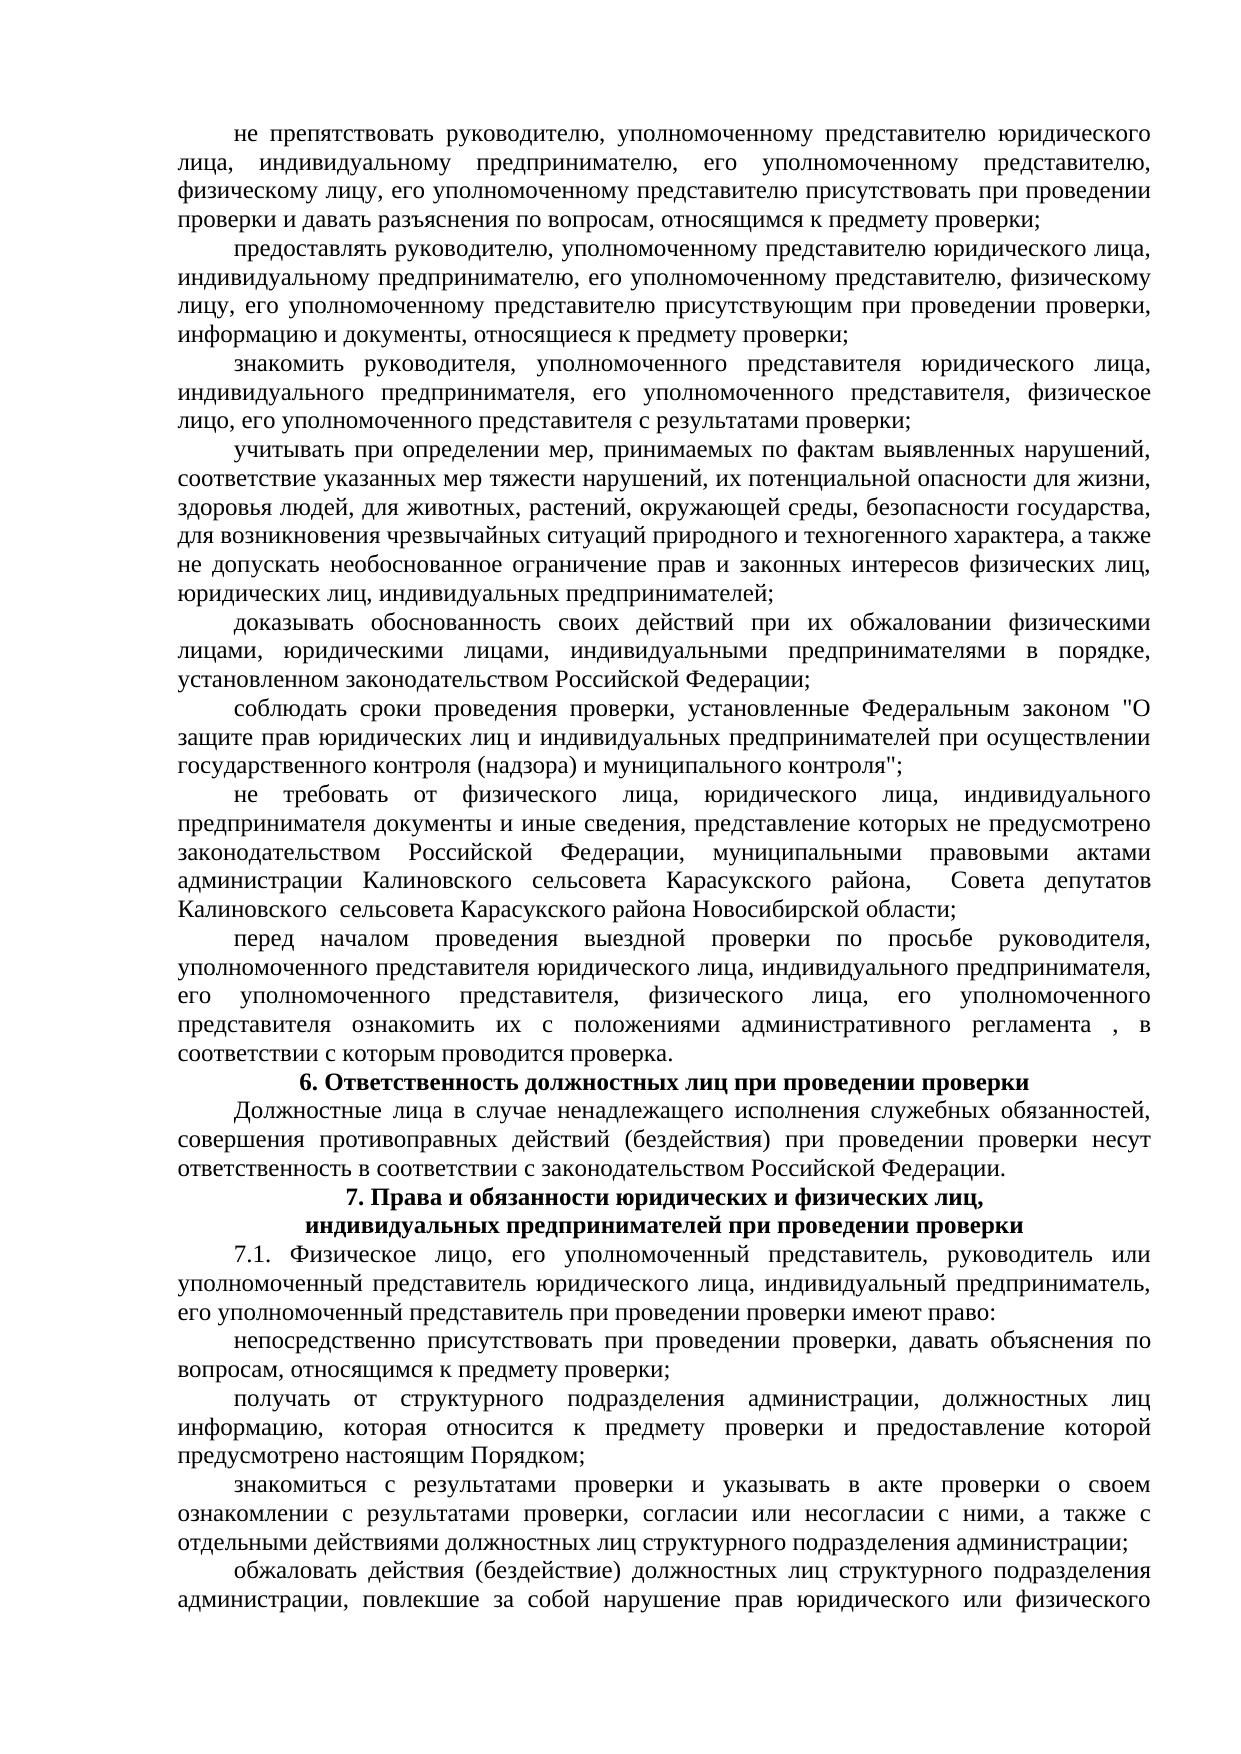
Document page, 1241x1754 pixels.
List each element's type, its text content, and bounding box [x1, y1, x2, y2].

text доказывать обоснованность своих действий при их обжаловании физическими лицами, юридическими лицами, индивидуальными предпринимателями в порядке, установленном законодательством Российской Федерации; [177, 607, 1152, 693]
text предоставлять руководителю, уполномоченному представителю юридического лица, индивидуальному предпринимателю, его уполномоченному представителю, физическому лицу, его уполномоченному представителю присутствующим при проведении проверки, информацию и документы, относящиеся к предмету проверки; [177, 233, 1152, 348]
text 7.1. Физическое лицо, его уполномоченный представитель, руководитель или уполномоченный представитель юридического лица, индивидуальный предприниматель, его уполномоченный представитель при проведении проверки имеют право: [177, 1239, 1152, 1326]
text знакомить руководителя, уполномоченного представителя юридического лица, индивидуального предпринимателя, его уполномоченного представителя, физическое лицо, его уполномоченного представителя с результатами проверки; [177, 348, 1152, 434]
text перед началом проведения выездной проверки по просьбе руководителя, уполномоченного представителя юридического лица, индивидуального предпринимателя, его уполномоченного представителя, физического лица, его уполномоченного представителя ознакомить их с положениями административного регламента , в соответствии с которым проводится проверка. [177, 923, 1152, 1067]
text непосредственно присутствовать при проведении проверки, давать объяснения по вопросам, относящимся к предмету проверки; [177, 1326, 1152, 1383]
text 6. Ответственность должностных лиц при проведении проверки [177, 1067, 1152, 1096]
text Должностные лица в случае ненадлежащего исполнения служебных обязанностей, совершения противоправных действий (бездействия) при проведении проверки несут ответственность в соответствии с законодательством Российской Федерации. [177, 1096, 1152, 1182]
text учитывать при определении мер, принимаемых по фактам выявленных нарушений, соответствие указанных мер тяжести нарушений, их потенциальной опасности для жизни, здоровья людей, для животных, растений, окружающей среды, безопасности государства, для возникновения чрезвычайных ситуаций природного и техногенного характера, а также не допускать необоснованное ограничение прав и законных интересов физических лиц, юридических лиц, индивидуальных предпринимателей; [177, 434, 1152, 607]
text 7. Права и обязанности юридических и физических лиц, [177, 1182, 1152, 1211]
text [177, 1556, 1152, 1613]
text получать от структурного подразделения администрации, должностных лиц информацию, которая относится к предмету проверки и предоставление которой предусмотрено настоящим Порядком; [177, 1383, 1152, 1469]
text индивидуальных предпринимателей при проведении проверки [177, 1211, 1152, 1239]
text знакомиться с результатами проверки и указывать в акте проверки о своем ознакомлении с результатами проверки, согласии или несогласии с ними, а также с отдельными действиями должностных лиц структурного подразделения администрации; [177, 1469, 1152, 1556]
text не препятствовать руководителю, уполномоченному представителю юридического лица, индивидуальному предпринимателю, его уполномоченному представителю, физическому лицу, его уполномоченному представителю присутствовать при проведении проверки и давать разъяснения по вопросам, относящимся к предмету проверки; [177, 118, 1152, 233]
text не требовать от физического лица, юридического лица, индивидуального предпринимателя документы и иные сведения, представление которых не предусмотрено законодательством Российской Федерации, муниципальными правовыми актами администрации Калиновского сельсовета Карасукского района, Совета депутатов Калиновского сельсовета Карасукского района Новосибирской области; [177, 779, 1152, 923]
text соблюдать сроки проведения проверки, установленные Федеральным законом "О защите прав юридических лиц и индивидуальных предпринимателей при осуществлении государственного контроля (надзора) и муниципального контроля"; [177, 693, 1152, 779]
